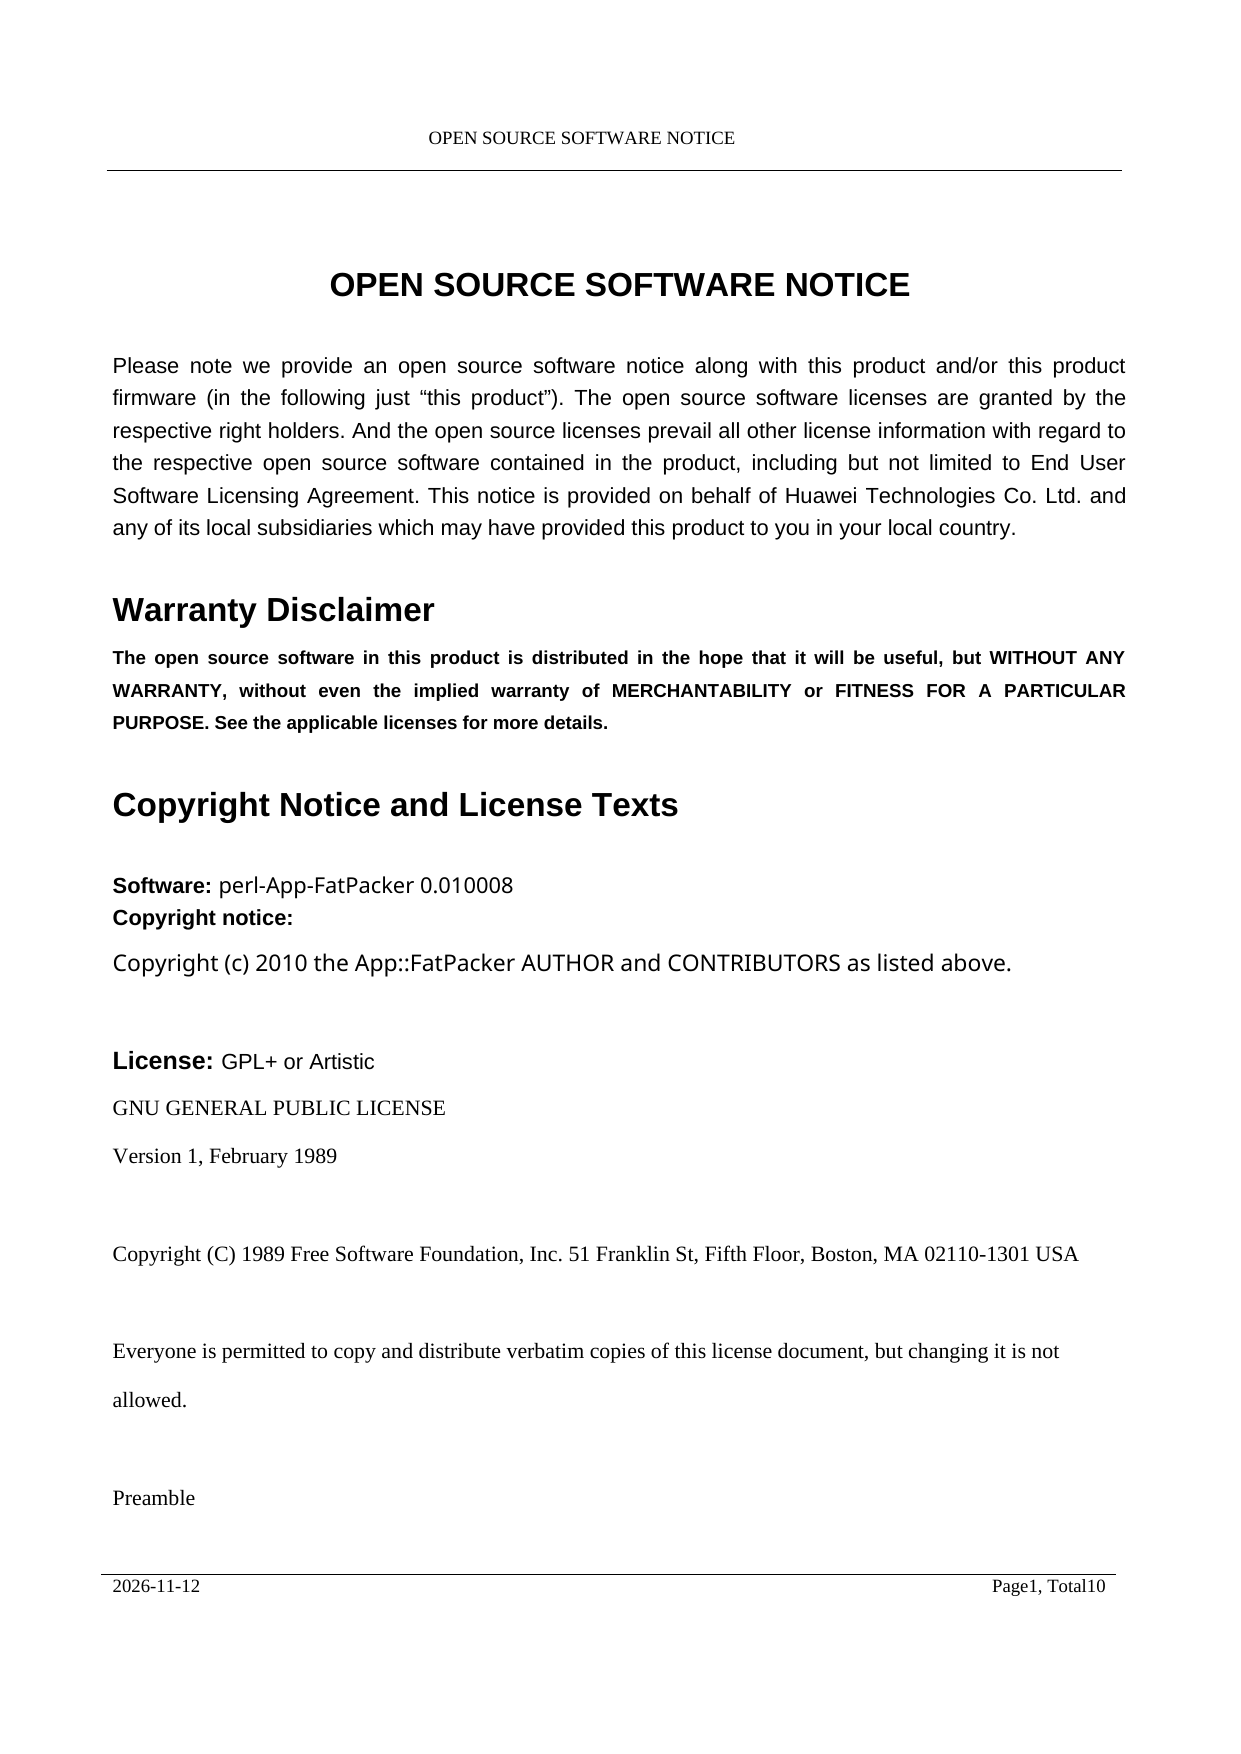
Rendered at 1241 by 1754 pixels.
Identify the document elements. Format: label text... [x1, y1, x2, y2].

text Copyright Notice and License Texts [112, 771, 1128, 836]
text Software: perl-App-FatPacker 0.010008 [112, 869, 1128, 901]
text Please note we provide an open source software notice along with this product and/or this product firmware (in the following just “this product”). The open source software licenses are granted by the respective right holders. And the open source licenses prevail all other license information with regard to the respective open source software contained in the product, including but not limited to End User Software Licensing Agreement. This notice is provided on behalf of Huawei Technologies Co. Ltd. and any of its local subsidiaries which may have provided this product to you in your local country. [112, 349, 1128, 544]
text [112, 1091, 1128, 1513]
text License: GPL+ or Artistic [112, 1044, 1128, 1077]
text Warranty Disclaimer [112, 576, 1128, 641]
text Copyright (c) 2010 the App::FatPacker AUTHOR and CONTRIBUTORS as listed above. [112, 947, 1128, 1028]
text Copyright notice: [112, 901, 1128, 934]
text The open source software in this product is distributed in the hope that it will be useful, but WITHOUT ANY WARRANTY, without even the implied warranty of MERCHANTABILITY or FITNESS FOR A PARTICULAR PURPOSE. See the applicable licenses for more details. [112, 641, 1128, 739]
text OPEN SOURCE SOFTWARE NOTICE [112, 251, 1128, 316]
